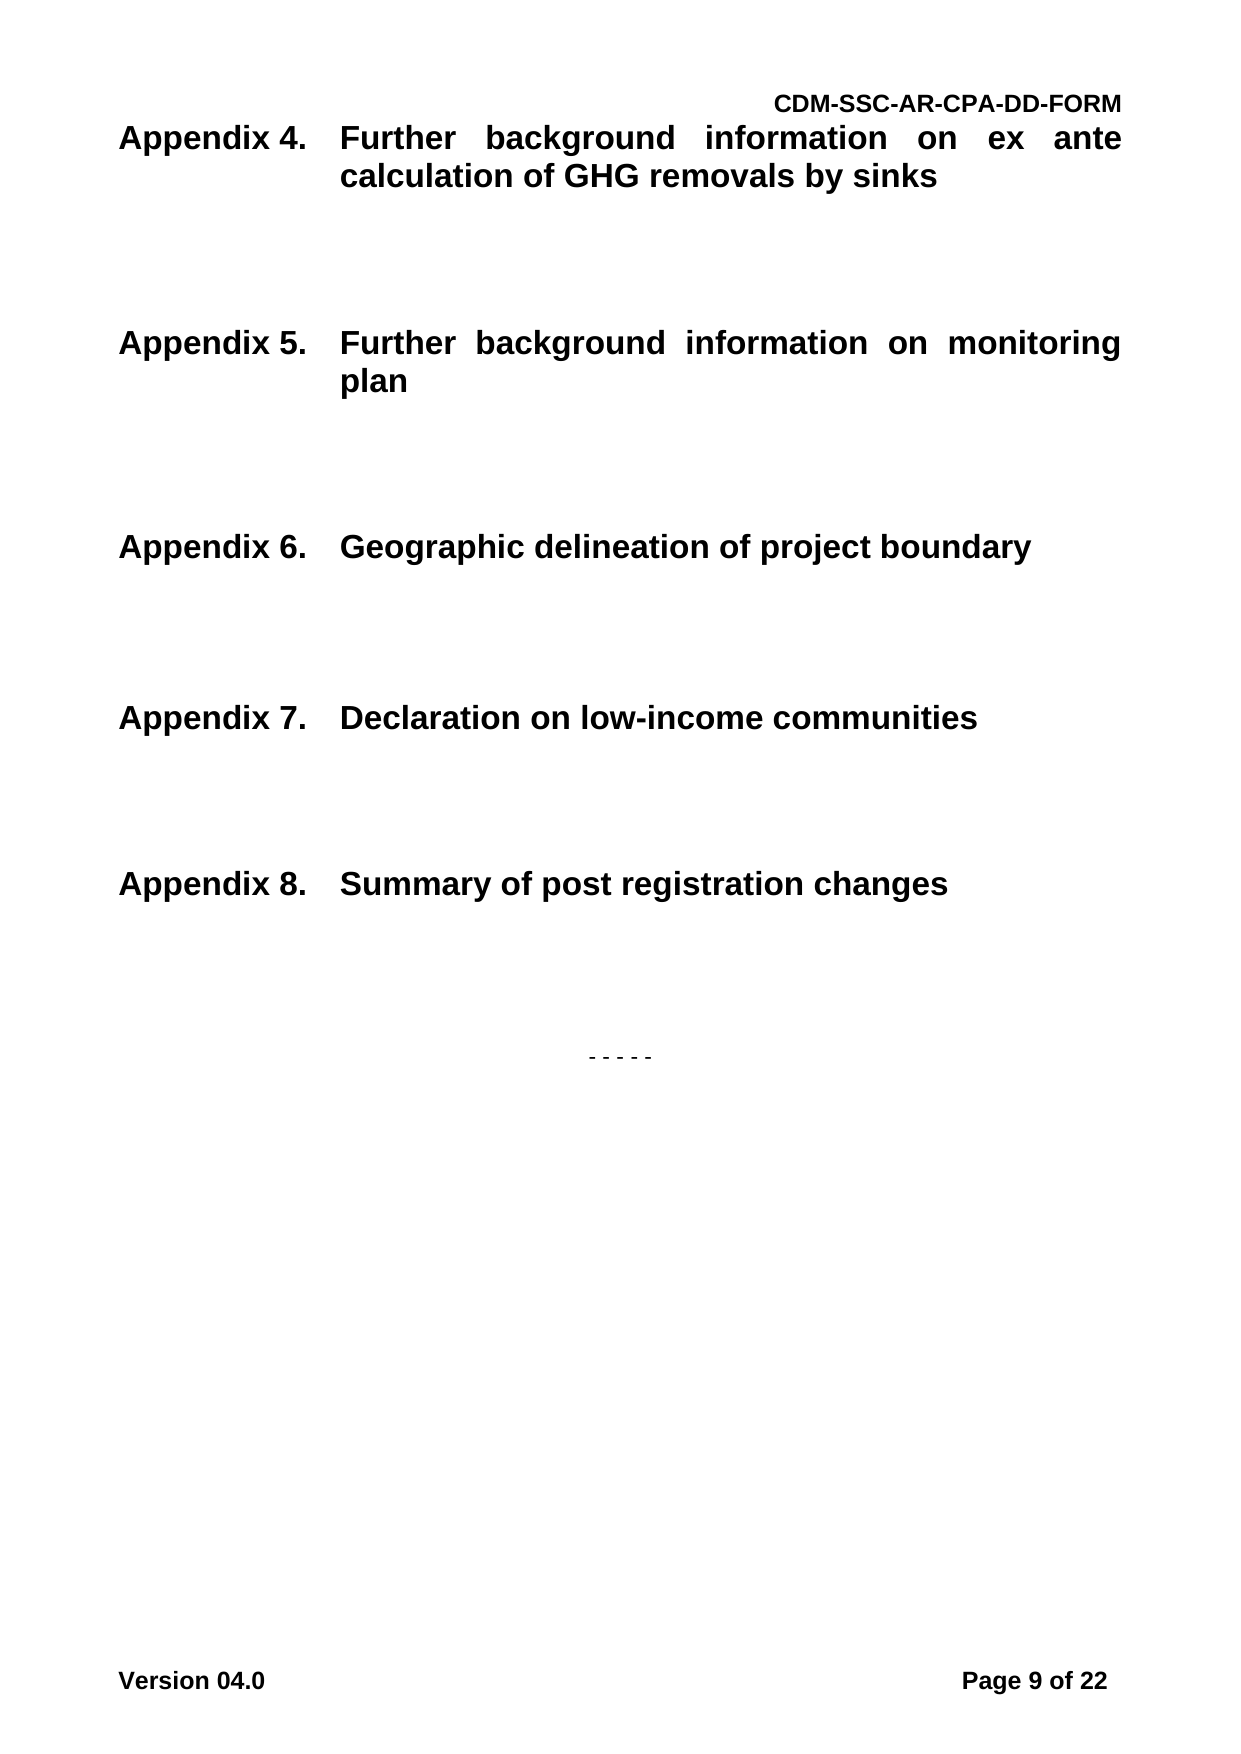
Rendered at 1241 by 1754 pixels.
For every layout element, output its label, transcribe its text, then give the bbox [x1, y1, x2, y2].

text - - - - - [118, 1043, 1122, 1069]
title Geographic delineation of project boundary [118, 527, 1122, 566]
title Further background information on ex ante calculation of GHG removals by sinks [118, 118, 1122, 195]
title Further background information on monitoring plan [118, 323, 1122, 399]
title Declaration on low-income communities [118, 698, 1122, 737]
title Summary of post registration changes [118, 864, 1122, 903]
